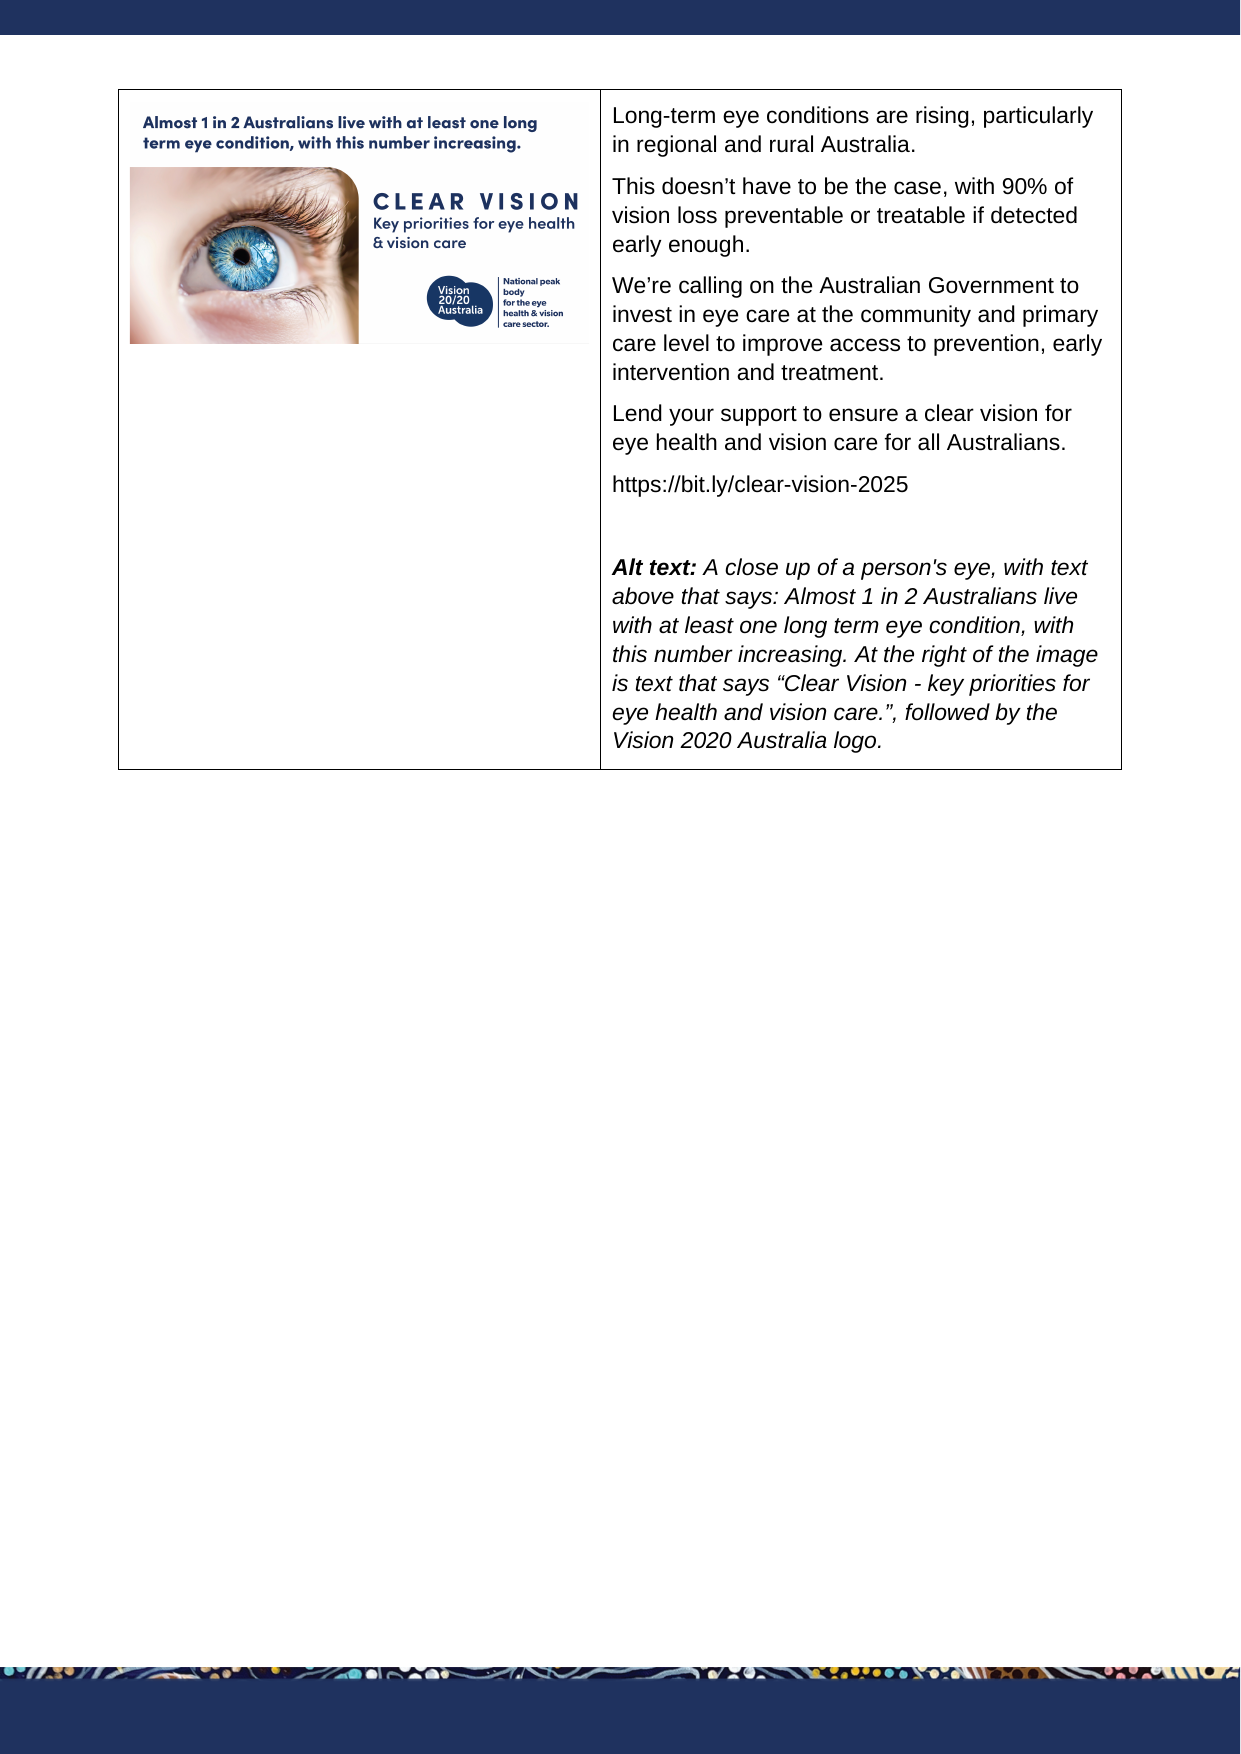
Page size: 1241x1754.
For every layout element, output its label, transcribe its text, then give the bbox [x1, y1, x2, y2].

table_cell Long-term eye conditions are rising, particularly in regional and rural Australia. This doesn’t have to be the case, with 90% of vision loss preventable or treatable if detected early enough. We’re calling on the Australian Government to invest in eye care at the community and primary care level to improve access to prevention, early intervention and treatment. Lend your support to ensure a clear vision for eye health and vision care for all Australians. https://bit.ly/clear-vision-2025 Alt text: A close up of a person's eye, with text above that says: Almost 1 in 2 Australians live with at least one long term eye condition, with this number increasing. At the right of the image is text that says “Clear Vision - key priorities for eye health and vision care.”, followed by the Vision 2020 Australia logo. [601, 90, 1121, 769]
picture [129, 102, 590, 344]
table_cell [119, 90, 600, 769]
picture [0, 1667, 1241, 1754]
picture [0, 0, 1241, 35]
